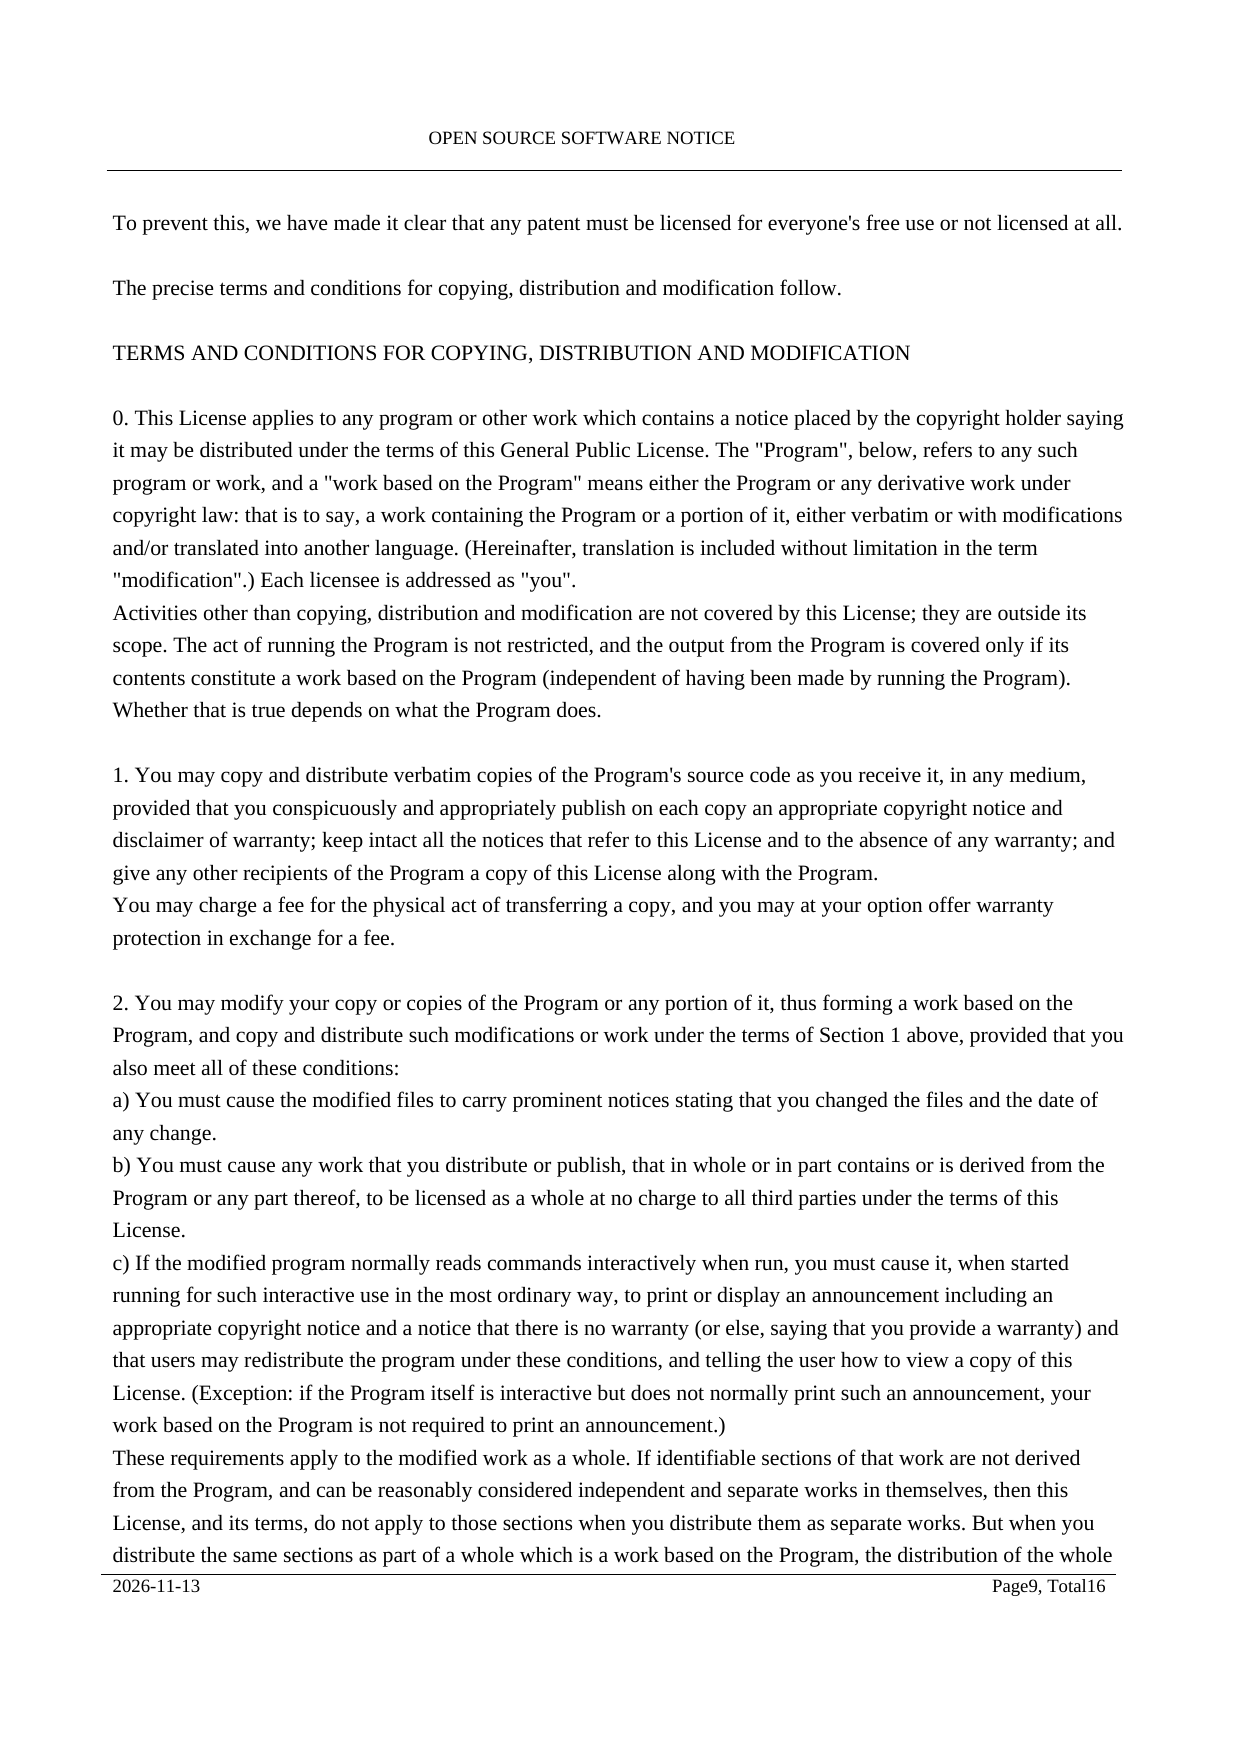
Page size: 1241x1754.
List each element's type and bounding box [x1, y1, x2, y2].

text [112, 206, 1128, 1571]
